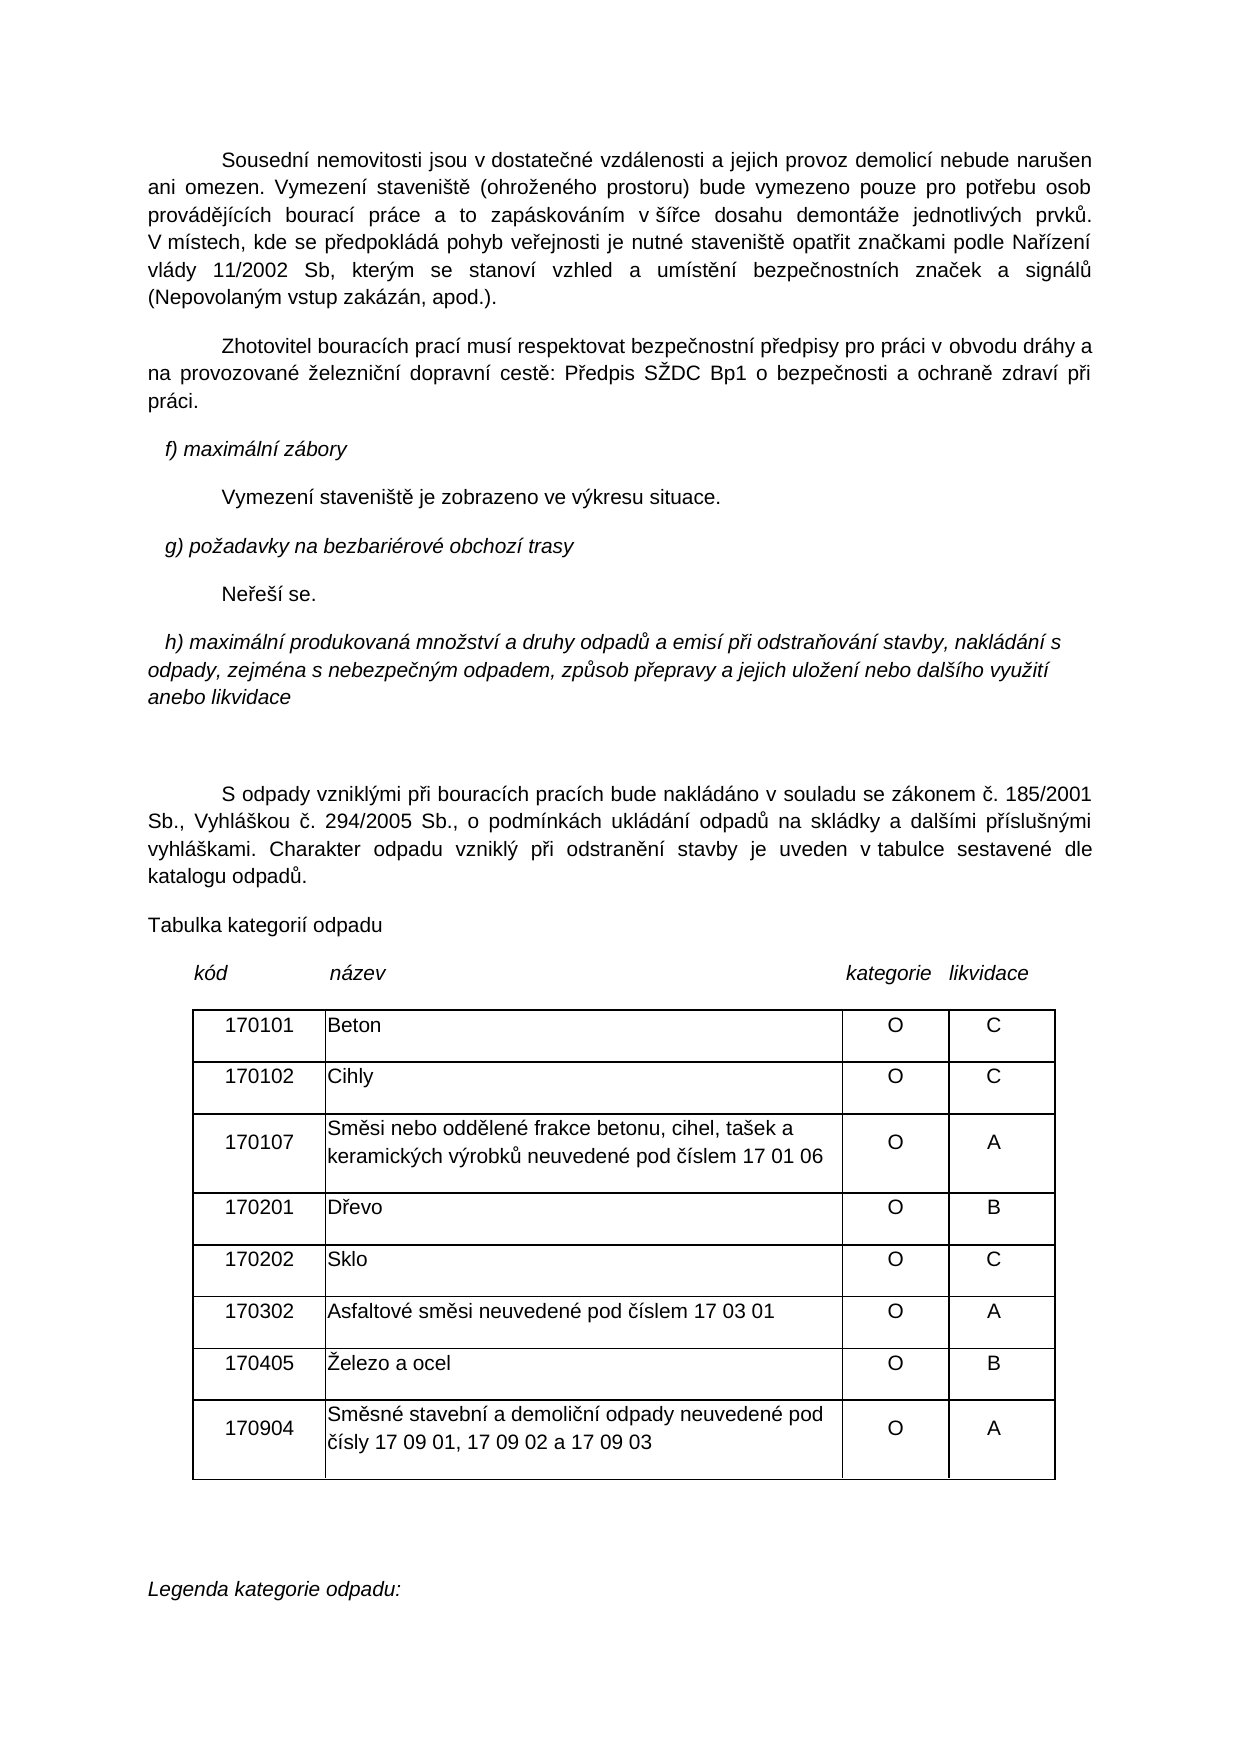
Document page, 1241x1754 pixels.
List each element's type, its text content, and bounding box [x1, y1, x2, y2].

text kód název kategorie likvidace [148, 961, 1093, 985]
table_cell Dřevo [326, 1194, 842, 1244]
text g) požadavky na bezbariérové obchozí trasy [148, 533, 1093, 557]
table_cell Železo a ocel [326, 1349, 842, 1399]
table_cell 170107 [194, 1115, 325, 1192]
table_cell 170904 [194, 1401, 325, 1478]
table_cell Sklo [326, 1246, 842, 1296]
table_cell Směsné stavební a demoliční odpady neuvedené pod čísly 17 09 01, 17 09 02 a 17 09 03 [326, 1401, 842, 1478]
table_cell O [843, 1115, 948, 1192]
text Sousední nemovitosti jsou v dostatečné vzdálenosti a jejich provoz demolicí nebude narušen ani omezen. Vymezení staveniště (ohroženého prostoru) bude vymezeno pouze pro potřebu osob provádějících bourací práce a to zapáskováním v šířce dosahu demontáže jednotlivých prvků. V místech, kde se předpokládá pohyb veřejnosti je nutné staveniště opatřit značkami podle Nařízení vlády 11/2002 Sb, kterým se stanoví vzhled a umístění bezpečnostních značek a signálů (Nepovolaným vstup zakázán, apod.). [148, 148, 1093, 309]
table_cell O [843, 1063, 948, 1113]
table_header 170101 [194, 1011, 325, 1061]
table_cell 170201 [194, 1194, 325, 1244]
table_cell O [843, 1401, 948, 1478]
table_cell 170405 [194, 1349, 325, 1399]
table_cell 170102 [194, 1063, 325, 1113]
table_cell Asfaltové směsi neuvedené pod číslem 17 03 01 [326, 1297, 842, 1347]
table_cell B [950, 1349, 1054, 1399]
text Tabulka kategorií odpadu [148, 913, 1093, 937]
table_header O [843, 1011, 948, 1061]
text Vymezení staveniště je zobrazeno ve výkresu situace. [148, 485, 1093, 509]
table_cell B [950, 1194, 1054, 1244]
text Zhotovitel bouracích prací musí respektovat bezpečnostní předpisy pro práci v obvodu dráhy a na provozované železniční dopravní cestě: Předpis SŽDC Bp1 o bezpečnosti a ochraně zdraví při práci. [148, 333, 1093, 412]
text h) maximální produkovaná množství a druhy odpadů a emisí při odstraňování stavby, nakládání s odpady, zejména s nebezpečným odpadem, způsob přepravy a jejich uložení nebo dalšího využití anebo likvidace [148, 630, 1093, 709]
table_cell 170202 [194, 1246, 325, 1296]
table_cell O [843, 1246, 948, 1296]
table_cell 170302 [194, 1297, 325, 1347]
table_cell Směsi nebo oddělené frakce betonu, cihel, tašek a keramických výrobků neuvedené pod číslem 17 01 06 [326, 1115, 842, 1192]
table_cell O [843, 1297, 948, 1347]
table_cell O [843, 1194, 948, 1244]
table_cell O [843, 1349, 948, 1399]
table_cell C [950, 1246, 1054, 1296]
text Neřeší se. [148, 582, 1093, 606]
text f) maximální zábory [148, 437, 1093, 461]
table_cell A [950, 1297, 1054, 1347]
table_header C [950, 1011, 1054, 1061]
text S odpady vzniklými při bouracích pracích bude nakládáno v souladu se zákonem č. 185/2001 Sb., Vyhláškou č. 294/2005 Sb., o podmínkách ukládání odpadů na skládky a dalšími příslušnými vyhláškami. Charakter odpadu vzniklý při odstranění stavby je uveden v tabulce sestavené dle katalogu odpadů. [148, 782, 1093, 888]
table_cell A [950, 1115, 1054, 1192]
table_cell Cihly [326, 1063, 842, 1113]
text Legenda kategorie odpadu: [148, 1577, 1093, 1601]
table_cell A [950, 1401, 1054, 1478]
table_header Beton [326, 1011, 842, 1061]
table_cell C [950, 1063, 1054, 1113]
